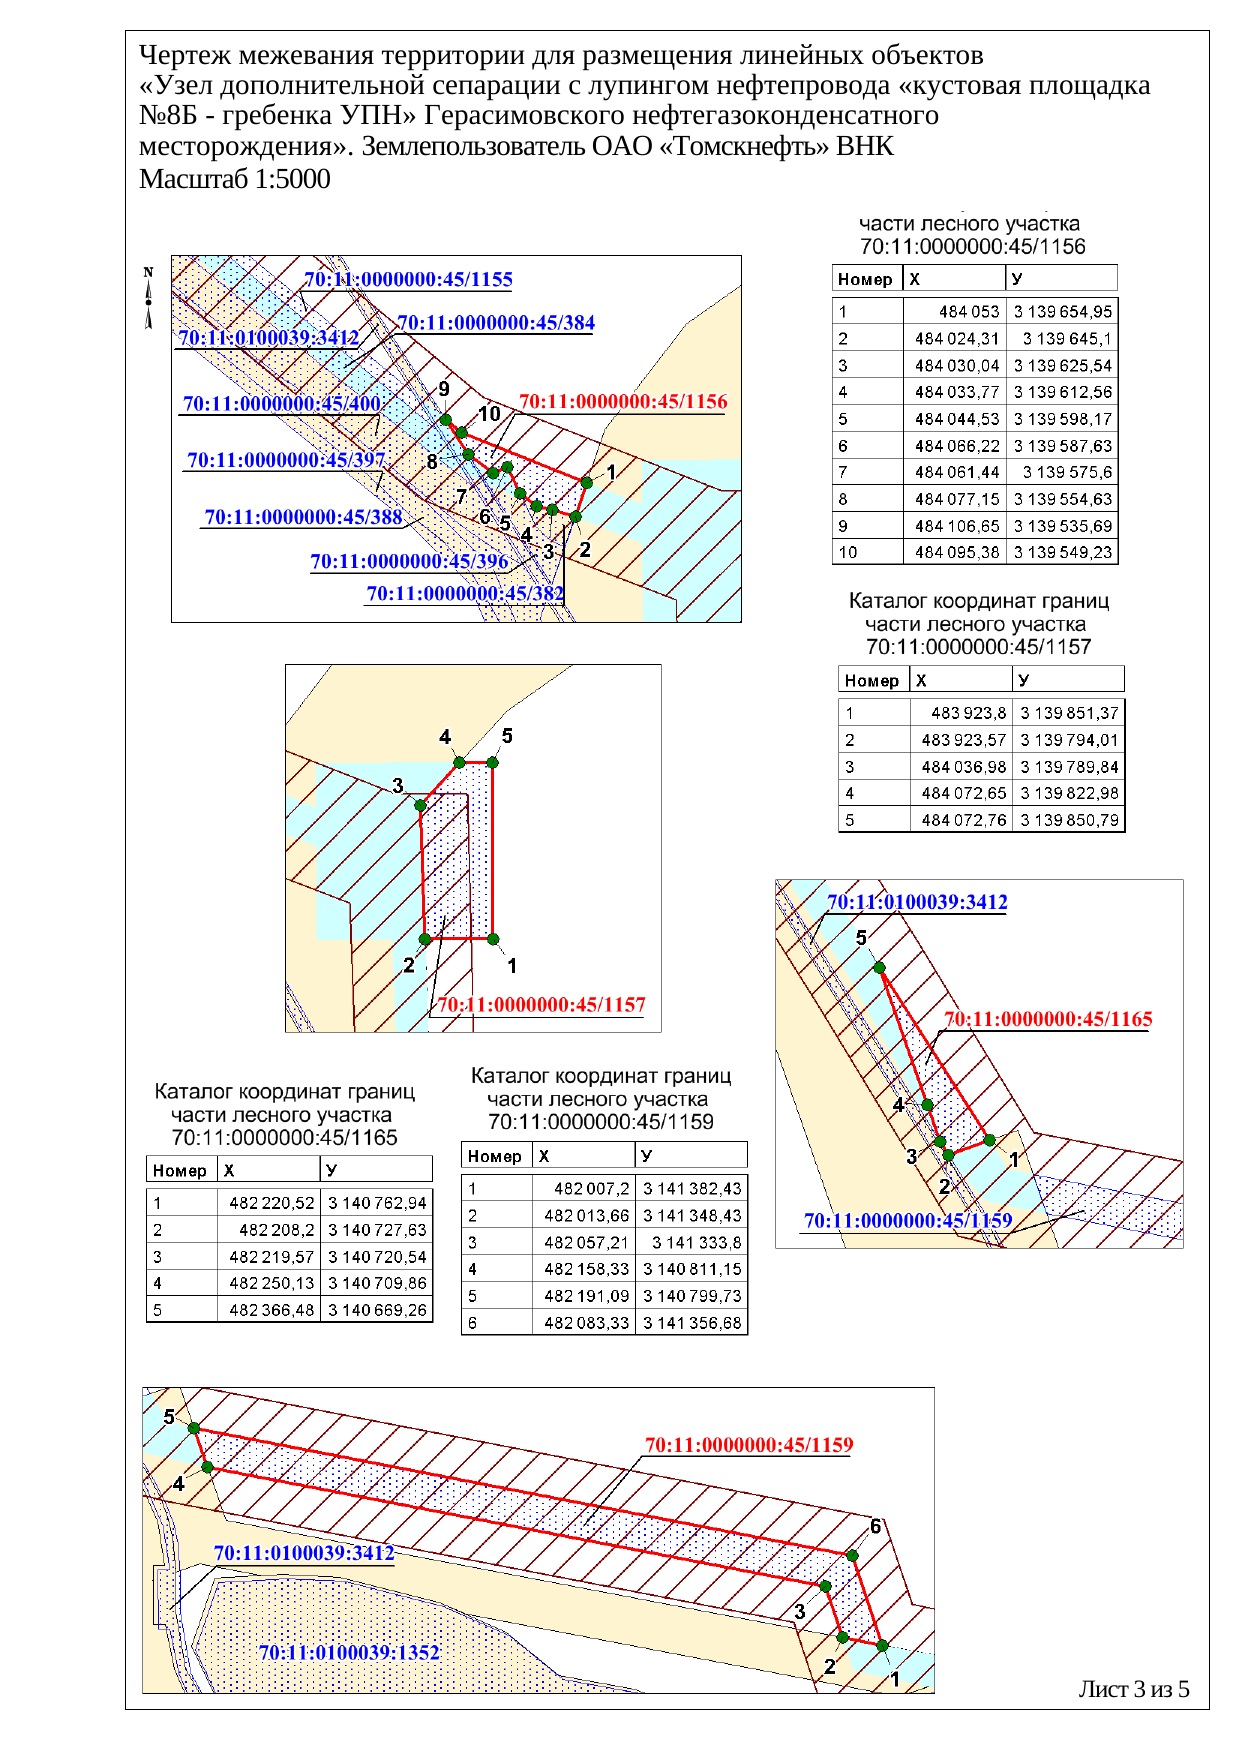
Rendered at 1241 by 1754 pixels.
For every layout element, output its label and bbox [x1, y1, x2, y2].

picture [124, 29, 1211, 1711]
